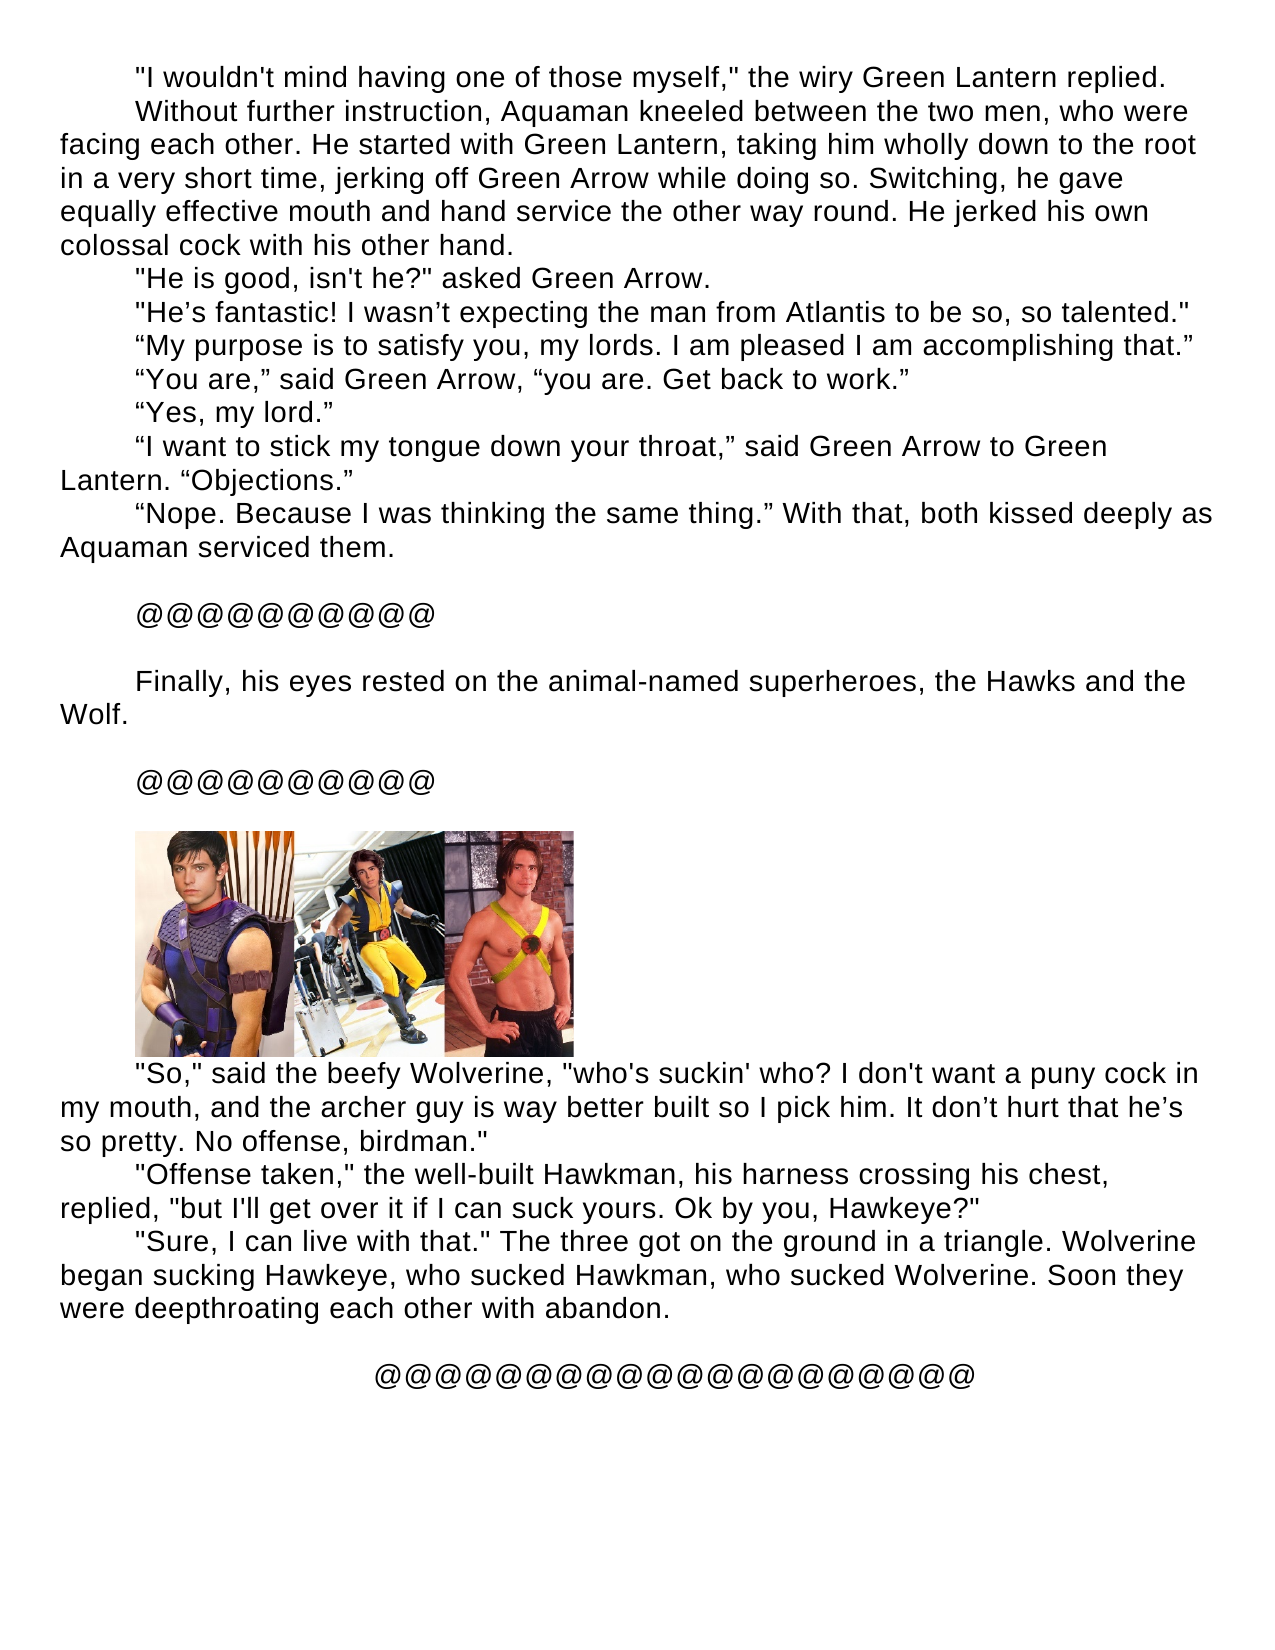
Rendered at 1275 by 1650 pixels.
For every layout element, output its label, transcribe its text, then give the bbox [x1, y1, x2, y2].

text "Offense taken," the well-built Hawkman, his harness crossing his chest, replied, "but I'll get over it if I can suck yours. Ok by you, Hawkeye?" [60, 1157, 1215, 1224]
text "I wouldn't mind having one of those myself," the wiry Green Lantern replied. [60, 60, 1215, 93]
text "Sure, I can live with that." The three got on the ground in a triangle. Wolverine began sucking Hawkeye, who sucked Hawkman, who sucked Wolverine. Soon they were deepthroating each other with abandon. [60, 1224, 1215, 1325]
text “I want to stick my tongue down your throat,” said Green Arrow to Green Lantern. “Objections.” [60, 429, 1215, 496]
text “Nope. Because I was thinking the same thing.” With that, both kissed deeply as Aquaman serviced them. [60, 496, 1215, 563]
text “Yes, my lord.” [60, 395, 1215, 429]
text "He is good, isn't he?" asked Green Arrow. [60, 261, 1215, 295]
text @@@@@@@@@@@@@@@@@@@@ [60, 1358, 1215, 1392]
text “My purpose is to satisfy you, my lords. I am pleased I am accomplishing that.” [60, 328, 1215, 362]
picture [135, 831, 574, 1057]
text "So," said the beefy Wolverine, "who's suckin' who? I don't want a puny cock in my mouth, and the archer guy is way better built so I pick him. It don’t hurt that he’s so pretty. No offense, birdman." [60, 1056, 1215, 1157]
text “You are,” said Green Arrow, “you are. Get back to work.” [60, 362, 1215, 395]
text Finally, his eyes rested on the animal-named superheroes, the Hawks and the Wolf. [60, 664, 1215, 731]
text Without further instruction, Aquaman kneeled between the two men, who were facing each other. He started with Green Lantern, taking him wholly down to the root in a very short time, jerking off Green Arrow while doing so. Switching, he gave equally effective mouth and hand service the other way round. He jerked his own colossal cock with his other hand. [60, 93, 1215, 261]
text @@@@@@@@@@ [60, 764, 1215, 798]
text @@@@@@@@@@ [60, 597, 1215, 630]
text "He’s fantastic! I wasn’t expecting the man from Atlantis to be so, so talented." [60, 295, 1215, 328]
